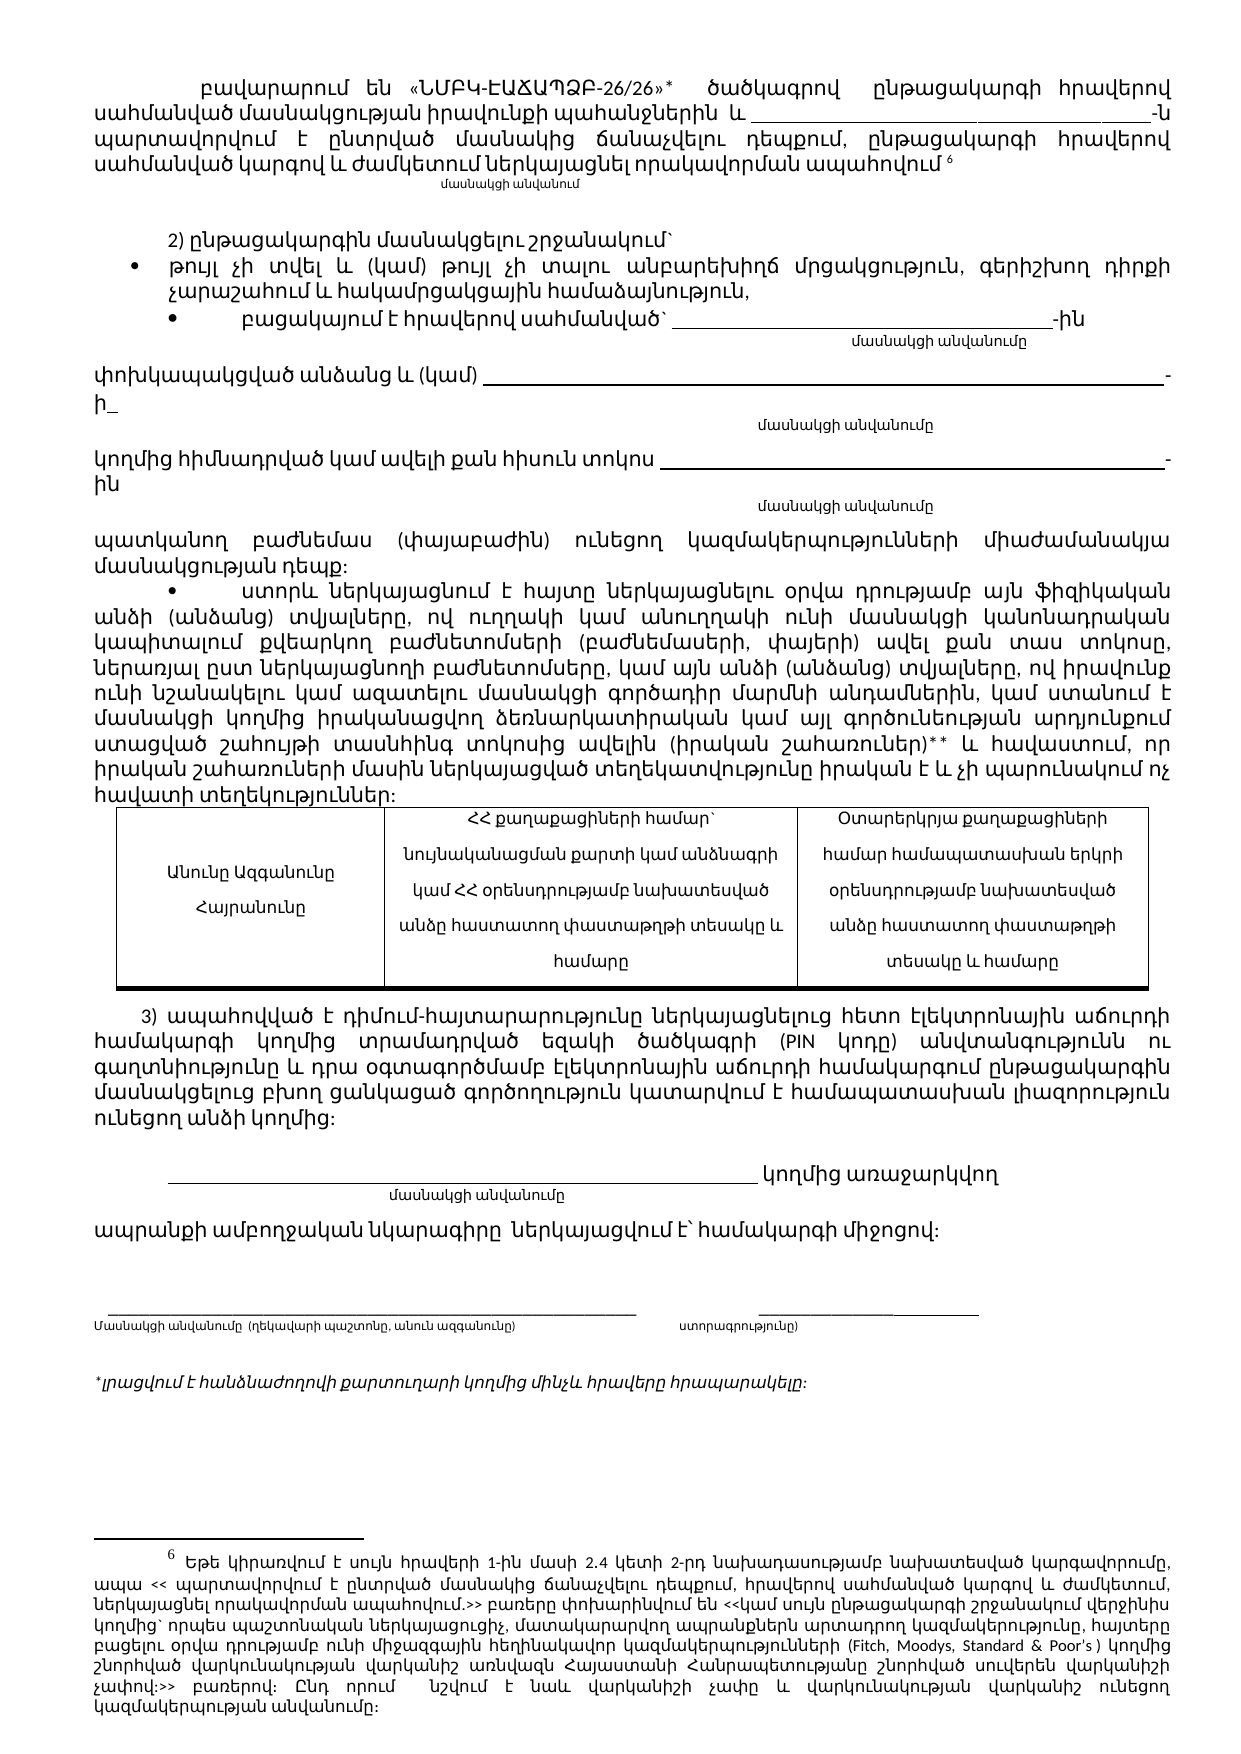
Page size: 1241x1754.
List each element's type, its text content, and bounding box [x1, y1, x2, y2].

table_header Օտարերկրյա քաղաքացիների համար համապատասխան երկրի օրենսդրությամբ նախատեսված անձը հաստատող փաստաթղթի տեսակը և համարը [798, 808, 1148, 986]
list ստորև ներկայացնում է հայտը ներկայացնելու օրվա դրությամբ այն ֆիզիկական անձի (անձանց) տվյալները, ով ուղղակի կամ անուղղակի ունի մասնակցի կանոնադրական կապիտալում քվեարկող բաժնետոմսերի (բաժնեմասերի, փայերի) ավել քան տաս տոկոսը, ներառյալ ըստ ներկայացնողի բաժնետոմսերը, կամ այն անձի (անձանց) տվյալները, ով իրավունք ունի նշանակելու կամ ազատելու մասնակցի գործադիր մարմնի անդամներին, կամ ստանում է մասնակցի կողմից իրականացվող ձեռնարկատիրական կամ այլ գործունեության արդյունքում ստացված շահույթի տասնհինգ տոկոսից ավելին (իրական շահառուներ)** և հավաստում, որ իրական շահառուների մասին ներկայացված տեղեկատվությունը իրական է և չի պարունակում ոչ հավատի տեղեկություններ: [94, 578, 1171, 807]
table_header ՀՀ քաղաքացիների համար` նույնականացման քարտի կամ անձնագրի կամ ՀՀ օրենսդրությամբ նախատեսված անձը հաստատող փաստաթղթի տեսակը և համարը [385, 808, 797, 986]
text մասնակցի անվանումը [94, 497, 1171, 528]
text մասնակցի անվանումը [94, 1186, 1171, 1217]
text բավարարում են «ՆՄԲԿ-ԷԱՃԱՊՁԲ-26/26»* ծածկագրով ընթացակարգի հրավերով սահմանված մասնակցության իրավունքի պահանջներին և -ն պարտավորվում է ընտրված մասնակից ճանաչվելու դեպքում, ընթացակարգի հրավերով սահմանված կարգով և ժամկետում ներկայացնել որակավորման ապահովում [94, 75, 1171, 177]
text պատկանող բաժնեմաս (փայաբաժին) ունեցող կազմակերպությունների միաժամանակյա մասնակցության դեպք: [94, 528, 1171, 578]
text կողմից հիմնադրված կամ ավելի քան հիսուն տոկոս -ին [94, 446, 1171, 497]
text կողմից առաջարկվող [94, 1161, 1171, 1186]
text մասնակցի անվանում [94, 177, 1171, 202]
text 3) ապահովված է դիմում-հայտարարությունը ներկայացնելուց հետո էլեկտրոնային աճուրդի համակարգի կողմից տրամադրված եզակի ծածկագրի (PIN կոդը) անվտանգությունն ու գաղտնիությունը և դրա օգտագործմամբ էլեկտրոնային աճուրդի համակարգում ընթացակարգին մասնակցելուց բխող ցանկացած գործողություն կատարվում է համապատասխան լիազորություն ունեցող անձի կողմից: [94, 1003, 1171, 1130]
text *լրացվում է հանձնաժողովի քարտուղարի կողմից մինչև հրավերը հրապարակելը: [94, 1373, 1171, 1393]
text մասնակցի անվանումը [94, 332, 1171, 362]
table_header Անունը Ազգանունը Հայրանունը [117, 808, 384, 986]
text 2) ընթացակարգին մասնակցելու շրջանակում` [94, 227, 1171, 253]
list թույլ չի տվել և (կամ) թույլ չի տալու անբարեխիղճ մրցակցություն, գերիշխող դիրքի չարաշահում և հակամրցակցային համաձայնություն, [131, 253, 1171, 304]
text ապրանքի ամբողջական նկարագիրը ներկայացվում է՝ համակարգի միջոցով: [94, 1217, 1171, 1242]
text ___________________________________________________ _____________ Մասնակցի անվանումը (ղեկավարի պաշտոնը, անուն ազգանունը) ստորագրությունը) [94, 1293, 1171, 1344]
text փոխկապակցված անձանց և (կամ) -ի [94, 362, 1171, 416]
list բացակայում է հրավերով սահմանված` -ին [94, 304, 1171, 332]
text մասնակցի անվանումը [94, 416, 1171, 446]
